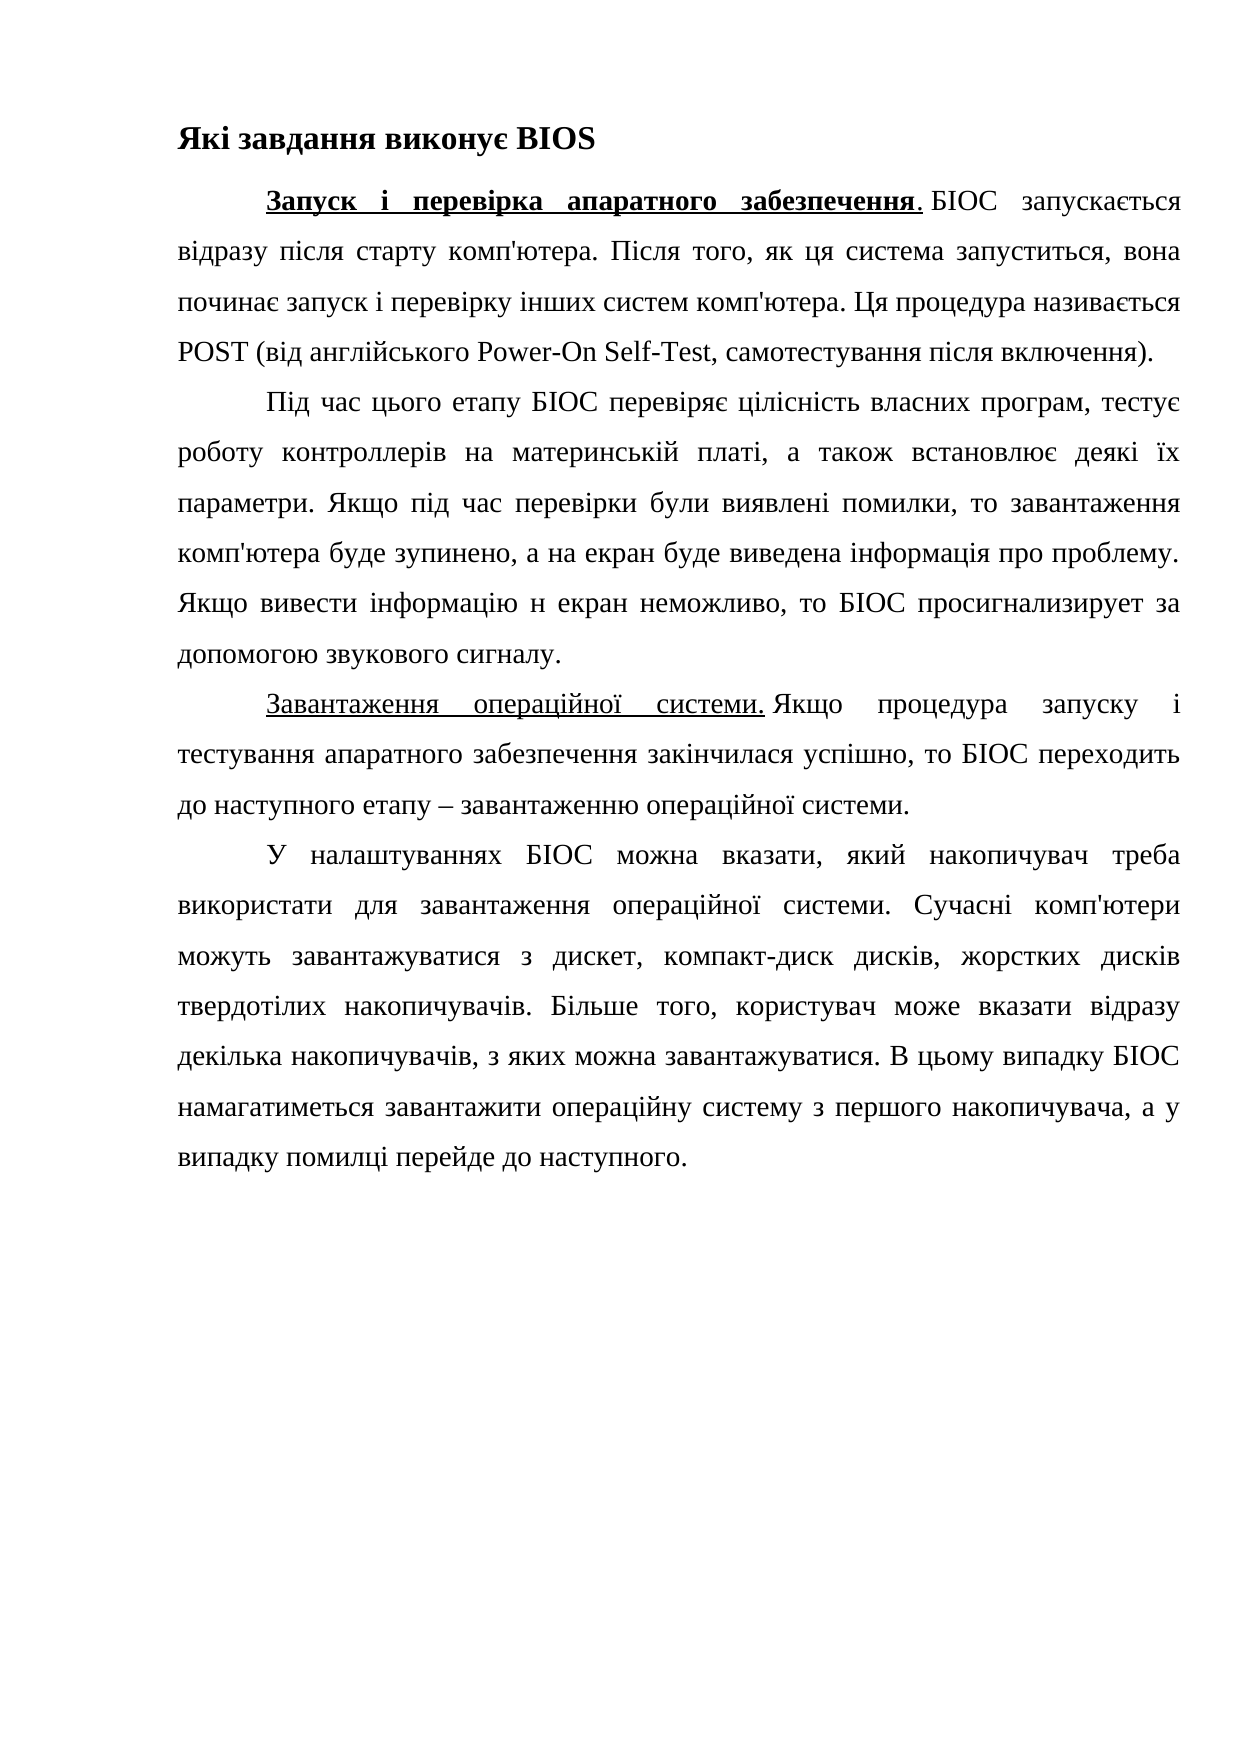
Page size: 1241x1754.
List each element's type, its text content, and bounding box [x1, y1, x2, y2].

text Запуск і перевірка апаратного забезпечення. БІОС запускається відразу після старту комп'ютера. Після того, як ця система запуститься, вона починає запуск і перевірку інших систем комп'ютера. Ця процедура називається POST (від англійського Power-On Self-Test, самотестування після включення). [177, 183, 1181, 367]
text У налаштуваннях БІОС можна вказати, який накопичувач треба використати для завантаження операційної системи. Сучасні комп'ютери можуть завантажуватися з дискет, компакт-диск дисків, жорстких дисків твердотілих накопичувачів. Більше того, користувач може вказати відразу декілька накопичувачів, з яких можна завантажуватися. В цьому випадку БІОС намагатиметься завантажити операційну систему з першого накопичувача, а у випадку помилці перейде до наступного. [177, 837, 1181, 1172]
text Під час цього етапу БІОС перевіряє цілісність власних програм, тестує роботу контроллерів на материнській платі, а також встановлює деякі їх параметри. Якщо під час перевірки були виявлені помилки, то завантаження комп'ютера буде зупинено, а на екран буде виведена інформація про проблему. Якщо вивести інформацію н екран неможливо, то БІОС просигнализирует за допомогою звукового сигналу. [177, 384, 1181, 669]
text Завантаження операційної системи. Якщо процедура запуску і тестування апаратного забезпечення закінчилася успішно, то БІОС переходить до наступного етапу – завантаженню операційної системи. [177, 686, 1181, 820]
text Які завдання виконує BIOS [177, 118, 1181, 156]
